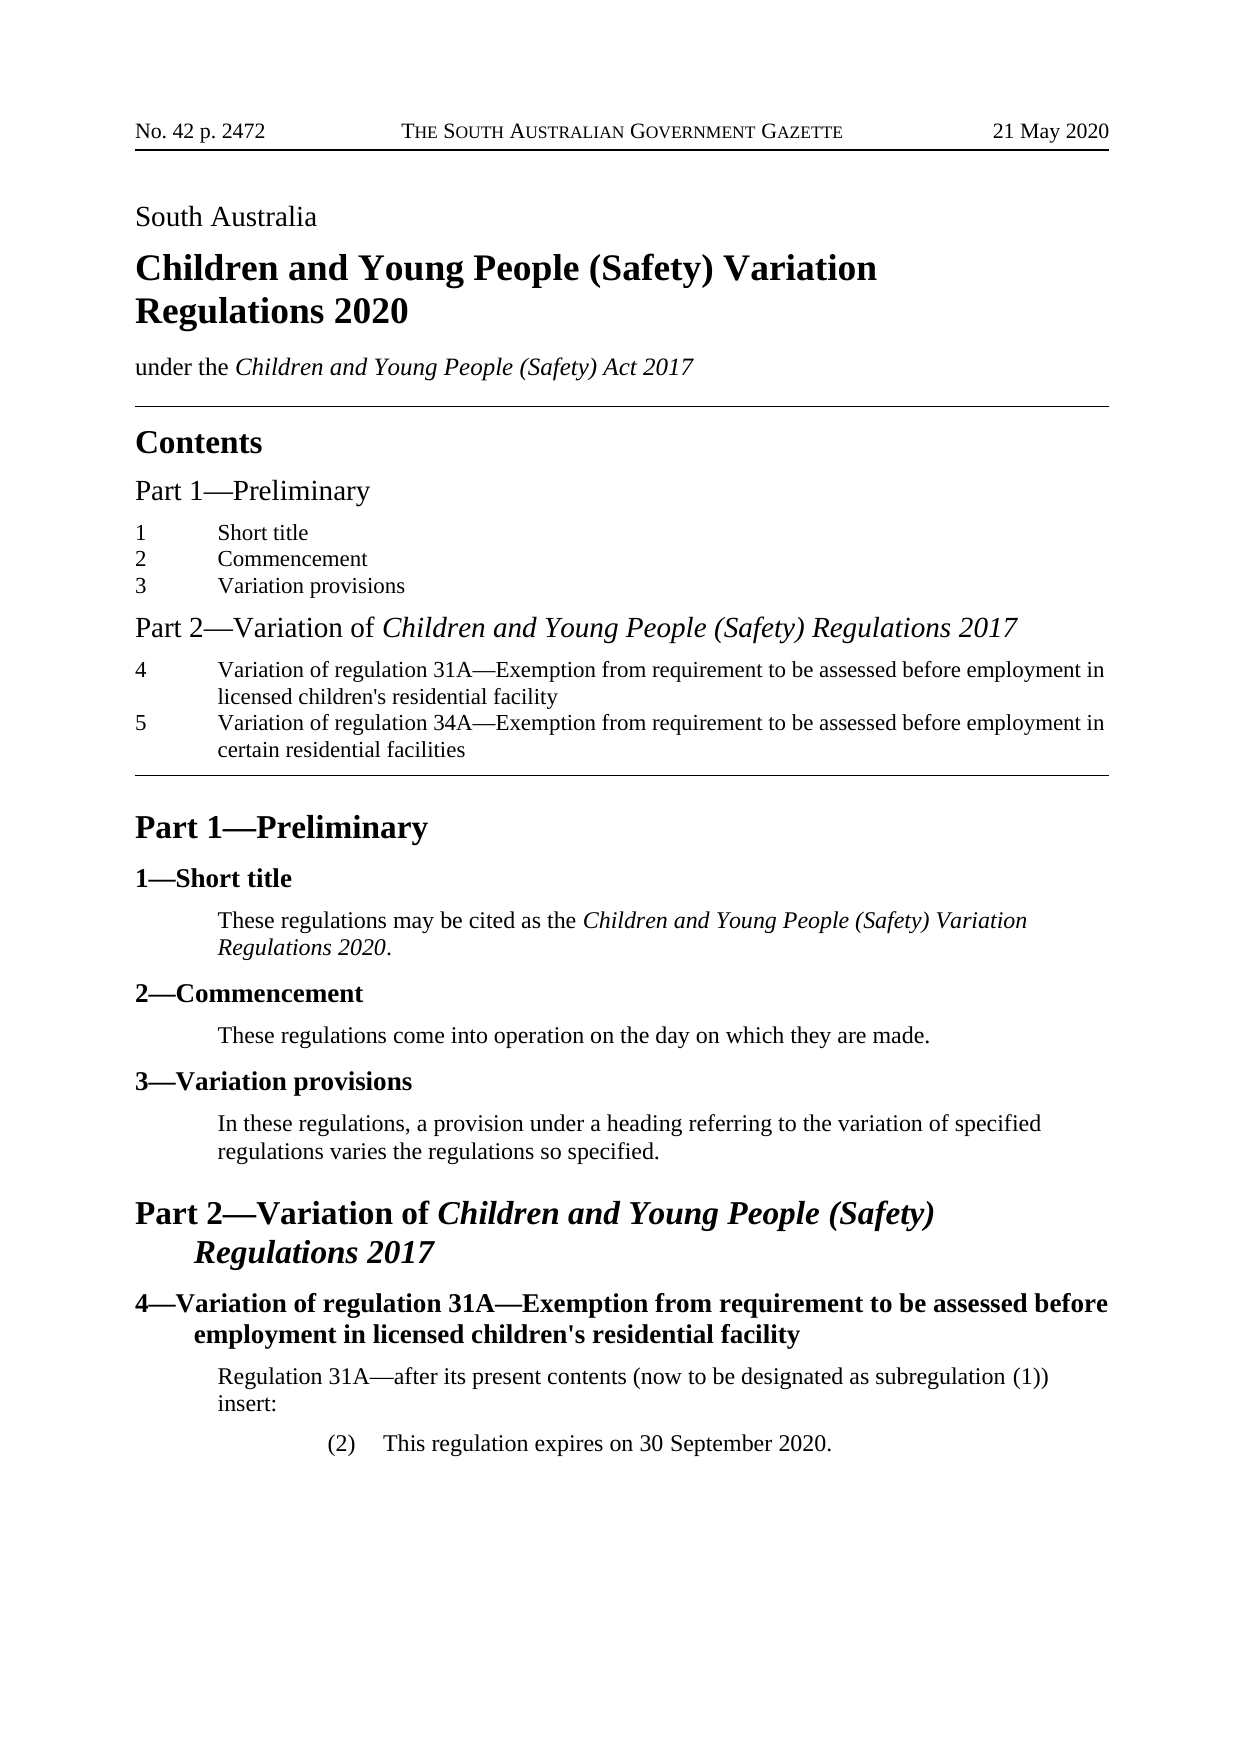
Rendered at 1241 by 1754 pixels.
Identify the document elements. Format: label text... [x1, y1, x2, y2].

text 3—Variation provisions [135, 1066, 1109, 1097]
text 1 Short title [135, 519, 1109, 545]
text 2 Commencement [135, 545, 1109, 572]
text 3 Variation provisions [135, 572, 1109, 598]
text Part 1—Preliminary [135, 807, 1109, 845]
text Part 1—Preliminary [135, 473, 1109, 506]
text 4—Variation of regulation 31A—Exemption from requirement to be assessed before employment in licensed children's residential facility [135, 1287, 1109, 1349]
text These regulations may be cited as the Children and Young People (Safety) Variation Regulations 2020. [217, 906, 1109, 961]
text 5 Variation of regulation 34A—Exemption from requirement to be assessed before employment in certain residential facilities [135, 709, 1109, 762]
text Part 2—Variation of Children and Young People (Safety) Regulations 2017 [135, 1193, 1109, 1270]
text 1—Short title [135, 862, 1109, 893]
text Contents [135, 422, 1109, 460]
text Part 2—Variation of Children and Young People (Safety) Regulations 2017 [135, 611, 1109, 644]
text (2) This regulation expires on 30 September 2020. [300, 1429, 1109, 1457]
text Regulation 31A—after its present contents (now to be designated as subregulation (1)) insert: [217, 1362, 1109, 1417]
subtitle Children and Young People (Safety) Variation Regulations 2020 [135, 245, 1109, 332]
text South Australia [135, 199, 1109, 233]
text 4 Variation of regulation 31A—Exemption from requirement to be assessed before employment in licensed children's residential facility [135, 657, 1109, 709]
text In these regulations, a provision under a heading referring to the variation of specified regulations varies the regulations so specified. [217, 1109, 1109, 1164]
text These regulations come into operation on the day on which they are made. [217, 1021, 1109, 1049]
text under the Children and Young People (Safety) Act 2017 [135, 352, 1109, 381]
text 2—Commencement [135, 978, 1109, 1009]
